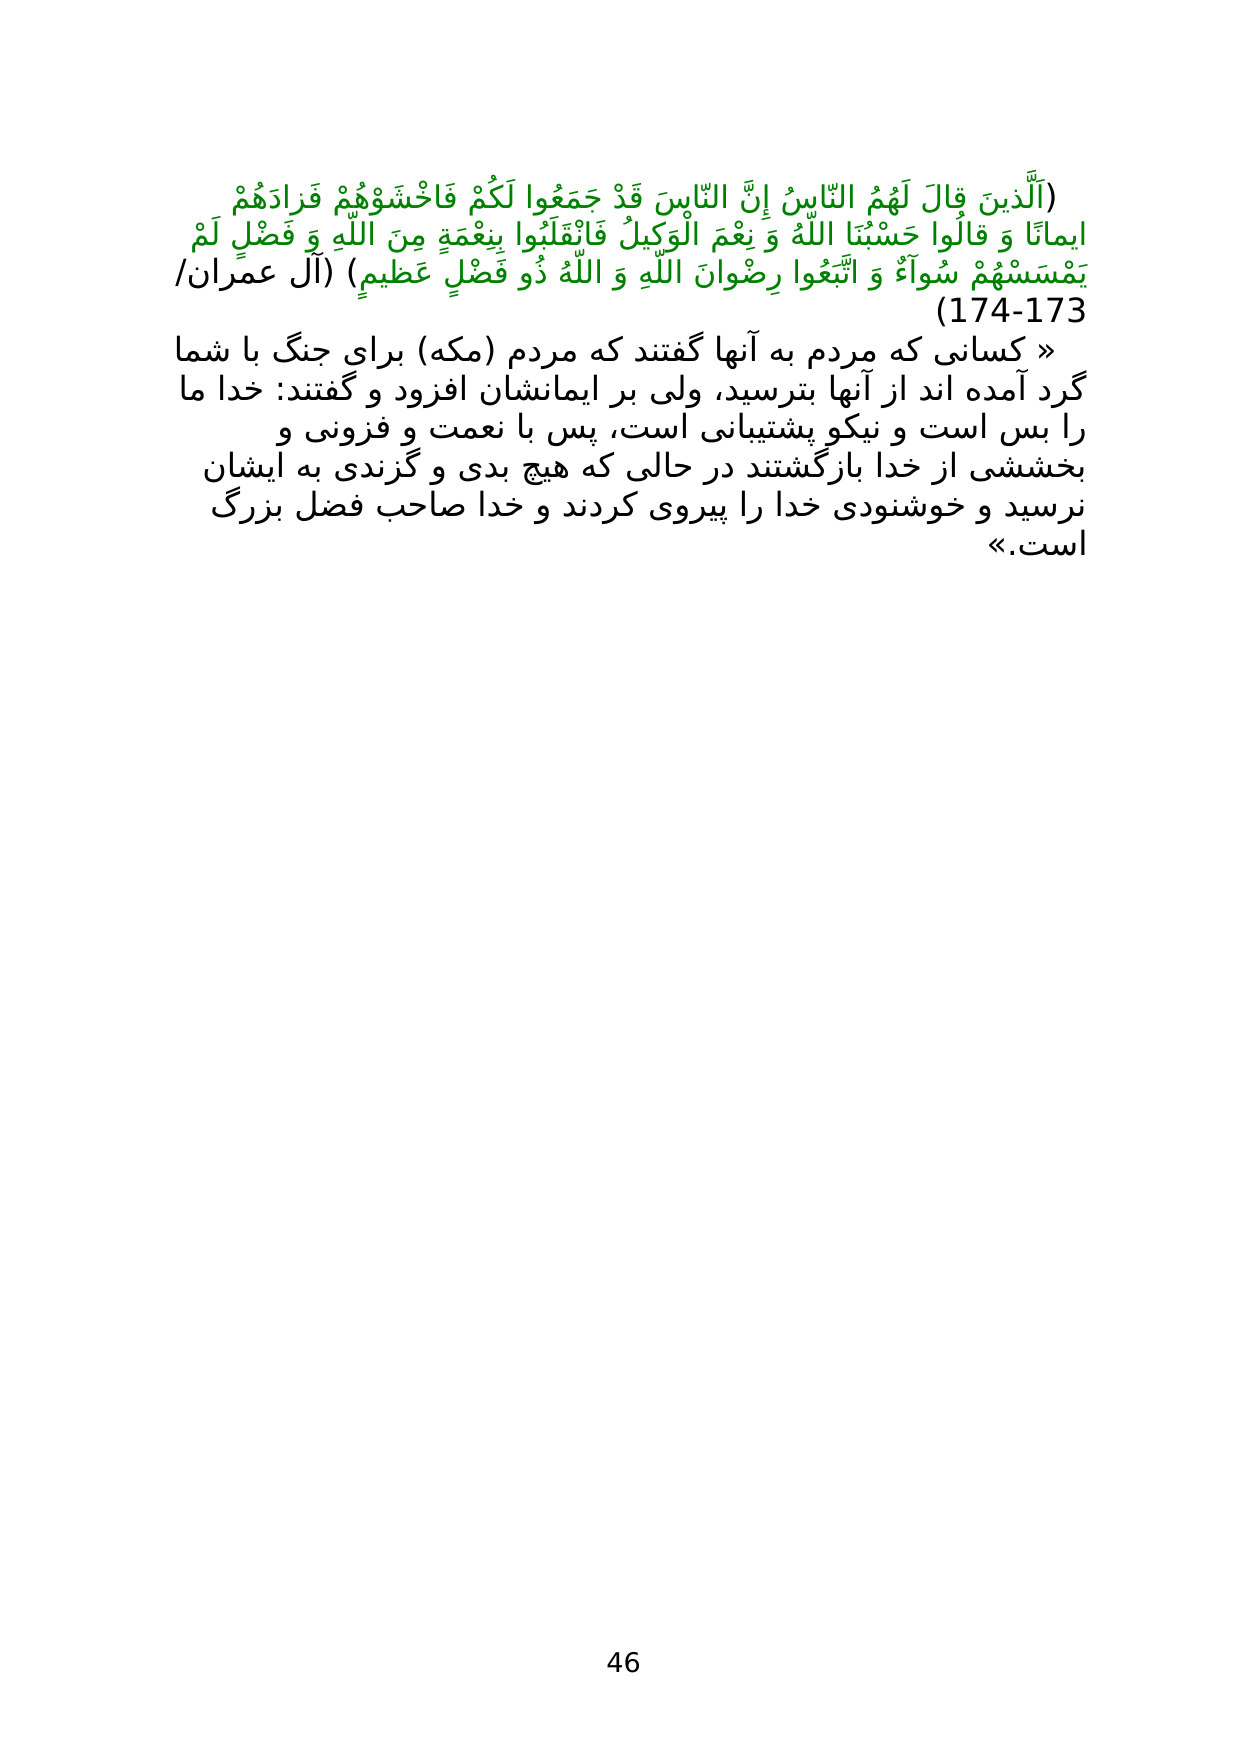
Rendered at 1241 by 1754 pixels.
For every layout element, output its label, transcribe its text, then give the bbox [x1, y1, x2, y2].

text « كسانی كه مردم به آنها گفتند كه مردم (مكه) برای جنگ با شما گرد آمده اند از آنها بترسيد، ولی بر ايمانشان افزود و گفتند: خدا ما را بس است و نيكو پشتيبانی است، پس با نعمت و فزونی و بخششی از خدا بازگشتند در حالی كه هيچ بدی و گزندی به ايشان نرسيد و خوشنودی خدا را پيروی كردند و خدا صاحب فضل بزرگ است.» [159, 330, 1087, 563]
text (اَلَّذينَ قالَ لَهُمُ النّاسُ إِنَّ النّاسَ قَدْ جَمَعُوا لَكُمْ فَاخْشَوْهُمْ فَزادَهُمْ ايمانًا وَ قالُوا حَسْبُنَا اللّهُ وَ نِعْمَ الْوَكيلُ فَانْقَلَبُوا بِنِعْمَةٍ مِنَ اللّهِ وَ فَضْلٍ لَمْ يَمْسَسْهُمْ سُوآءٌ وَ اتَّبَعُوا رِضْوانَ اللّهِ وَ اللّهُ ذُو فَضْلٍ عَظيمٍ) (آل عمران/173-174) [159, 177, 1087, 330]
